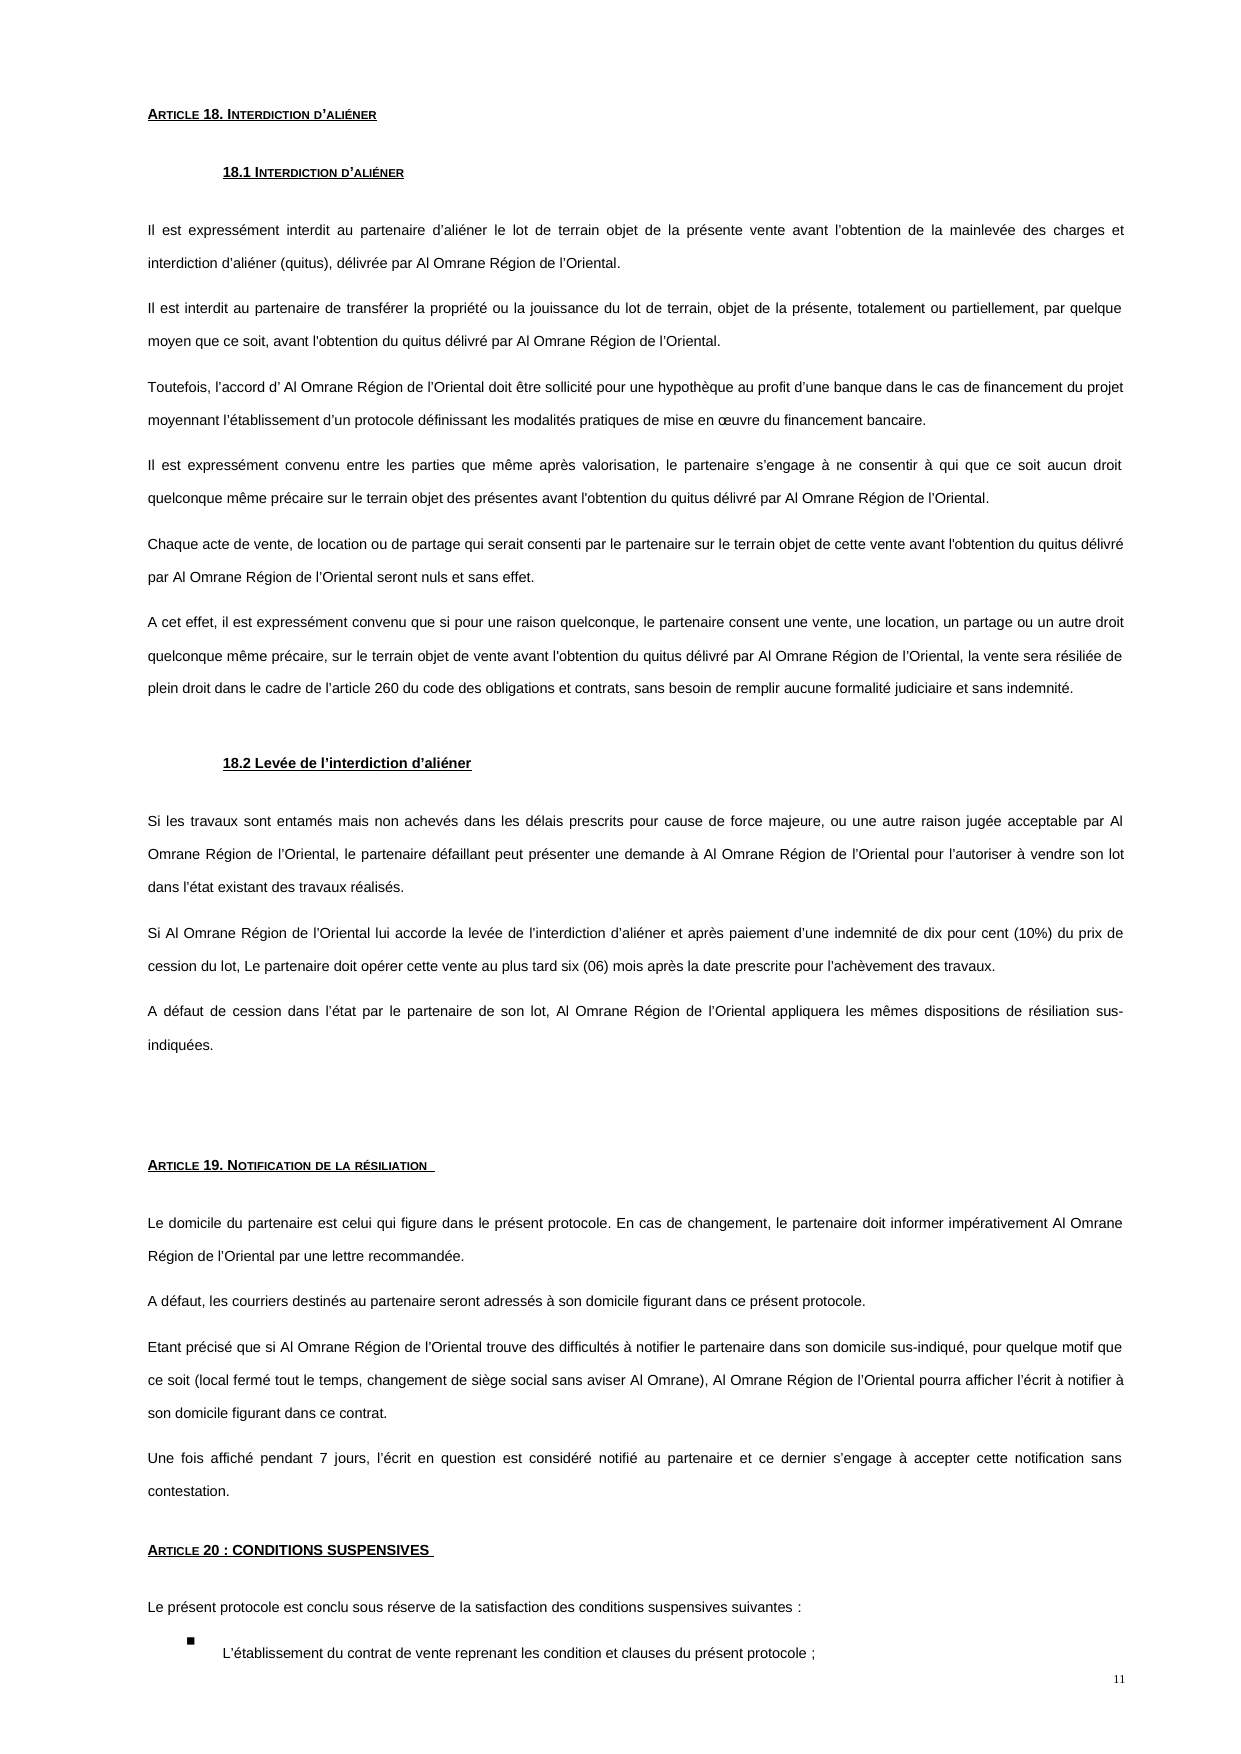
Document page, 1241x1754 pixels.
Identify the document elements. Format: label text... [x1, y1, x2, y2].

text Toutefois, l’accord d’ Al Omrane Région de l’Oriental doit être sollicité pour une hypothèque au profit d’une banque dans le cas de financement du projet moyennant l’établissement d’un protocole définissant les modalités pratiques de mise en œuvre du financement bancaire. [147, 367, 1125, 428]
text 18.1 Interdiction d’aliéner [148, 152, 1125, 180]
text Une fois affiché pendant 7 jours, l’écrit en question est considéré notifié au partenaire et ce dernier s’engage à accepter cette notification sans contestation. [147, 1438, 1125, 1500]
text Si les travaux sont entamés mais non achevés dans les délais prescrits pour cause de force majeure, ou une autre raison jugée acceptable par Al Omrane Région de l’Oriental, le partenaire défaillant peut présenter une demande à Al Omrane Région de l’Oriental pour l’autoriser à vendre son lot dans l’état existant des travaux réalisés. [147, 801, 1125, 896]
text A défaut, les courriers destinés au partenaire seront adressés à son domicile figurant dans ce présent protocole. [147, 1281, 1125, 1310]
text Article 20 : CONDITIONS SUSPENSIVES [147, 1529, 1125, 1558]
text Il est interdit au partenaire de transférer la propriété ou la jouissance du lot de terrain, objet de la présente, totalement ou partiellement, par quelque moyen que ce soit, avant l'obtention du quitus délivré par Al Omrane Région de l’Oriental. [147, 288, 1125, 350]
text Il est expressément convenu entre les parties que même après valorisation, le partenaire s’engage à ne consentir à qui que ce soit aucun droit quelconque même précaire sur le terrain objet des présentes avant l'obtention du quitus délivré par Al Omrane Région de l’Oriental. [147, 445, 1125, 507]
text 18.2 Levée de l’interdiction d’aliéner [148, 743, 1125, 772]
text Etant précisé que si Al Omrane Région de l’Oriental trouve des difficultés à notifier le partenaire dans son domicile sus-indiqué, pour quelque motif que ce soit (local fermé tout le temps, changement de siège social sans aviser Al Omrane), Al Omrane Région de l’Oriental pourra afficher l’écrit à notifier à son domicile figurant dans ce contrat. [147, 1327, 1125, 1422]
text Le présent protocole est conclu sous réserve de la satisfaction des conditions suspensives suivantes : [147, 1587, 1125, 1616]
text Il est expressément interdit au partenaire d’aliéner le lot de terrain objet de la présente vente avant l’obtention de la mainlevée des charges et interdiction d’aliéner (quitus), délivrée par Al Omrane Région de l’Oriental. [147, 210, 1125, 271]
text A cet effet, il est expressément convenu que si pour une raison quelconque, le partenaire consent une vente, une location, un partage ou un autre droit quelconque même précaire, sur le terrain objet de vente avant l'obtention du quitus délivré par Al Omrane Région de l’Oriental, la vente sera résiliée de plein droit dans le cadre de l’article 260 du code des obligations et contrats, sans besoin de remplir aucune formalité judiciaire et sans indemnité. [147, 602, 1125, 697]
text Chaque acte de vente, de location ou de partage qui serait consenti par le partenaire sur le terrain objet de cette vente avant l'obtention du quitus délivré par Al Omrane Région de l’Oriental seront nuls et sans effet. [147, 524, 1125, 586]
text Le domicile du partenaire est celui qui figure dans le présent protocole. En cas de changement, le partenaire doit informer impérativement Al Omrane Région de l’Oriental par une lettre recommandée. [147, 1203, 1125, 1264]
text Article 19. Notification de la résiliation [147, 1145, 1125, 1173]
text Article 18. Interdiction d’aliéner [147, 94, 1125, 122]
list L’établissement du contrat de vente reprenant les condition et clauses du présent protocole ; [185, 1633, 1125, 1662]
text A défaut de cession dans l’état par le partenaire de son lot, Al Omrane Région de l’Oriental appliquera les mêmes dispositions de résiliation sus-indiquées. [147, 991, 1125, 1053]
text Si Al Omrane Région de l’Oriental lui accorde la levée de l’interdiction d’aliéner et après paiement d’une indemnité de dix pour cent (10%) du prix de cession du lot, Le partenaire doit opérer cette vente au plus tard six (06) mois après la date prescrite pour l’achèvement des travaux. [147, 913, 1125, 974]
